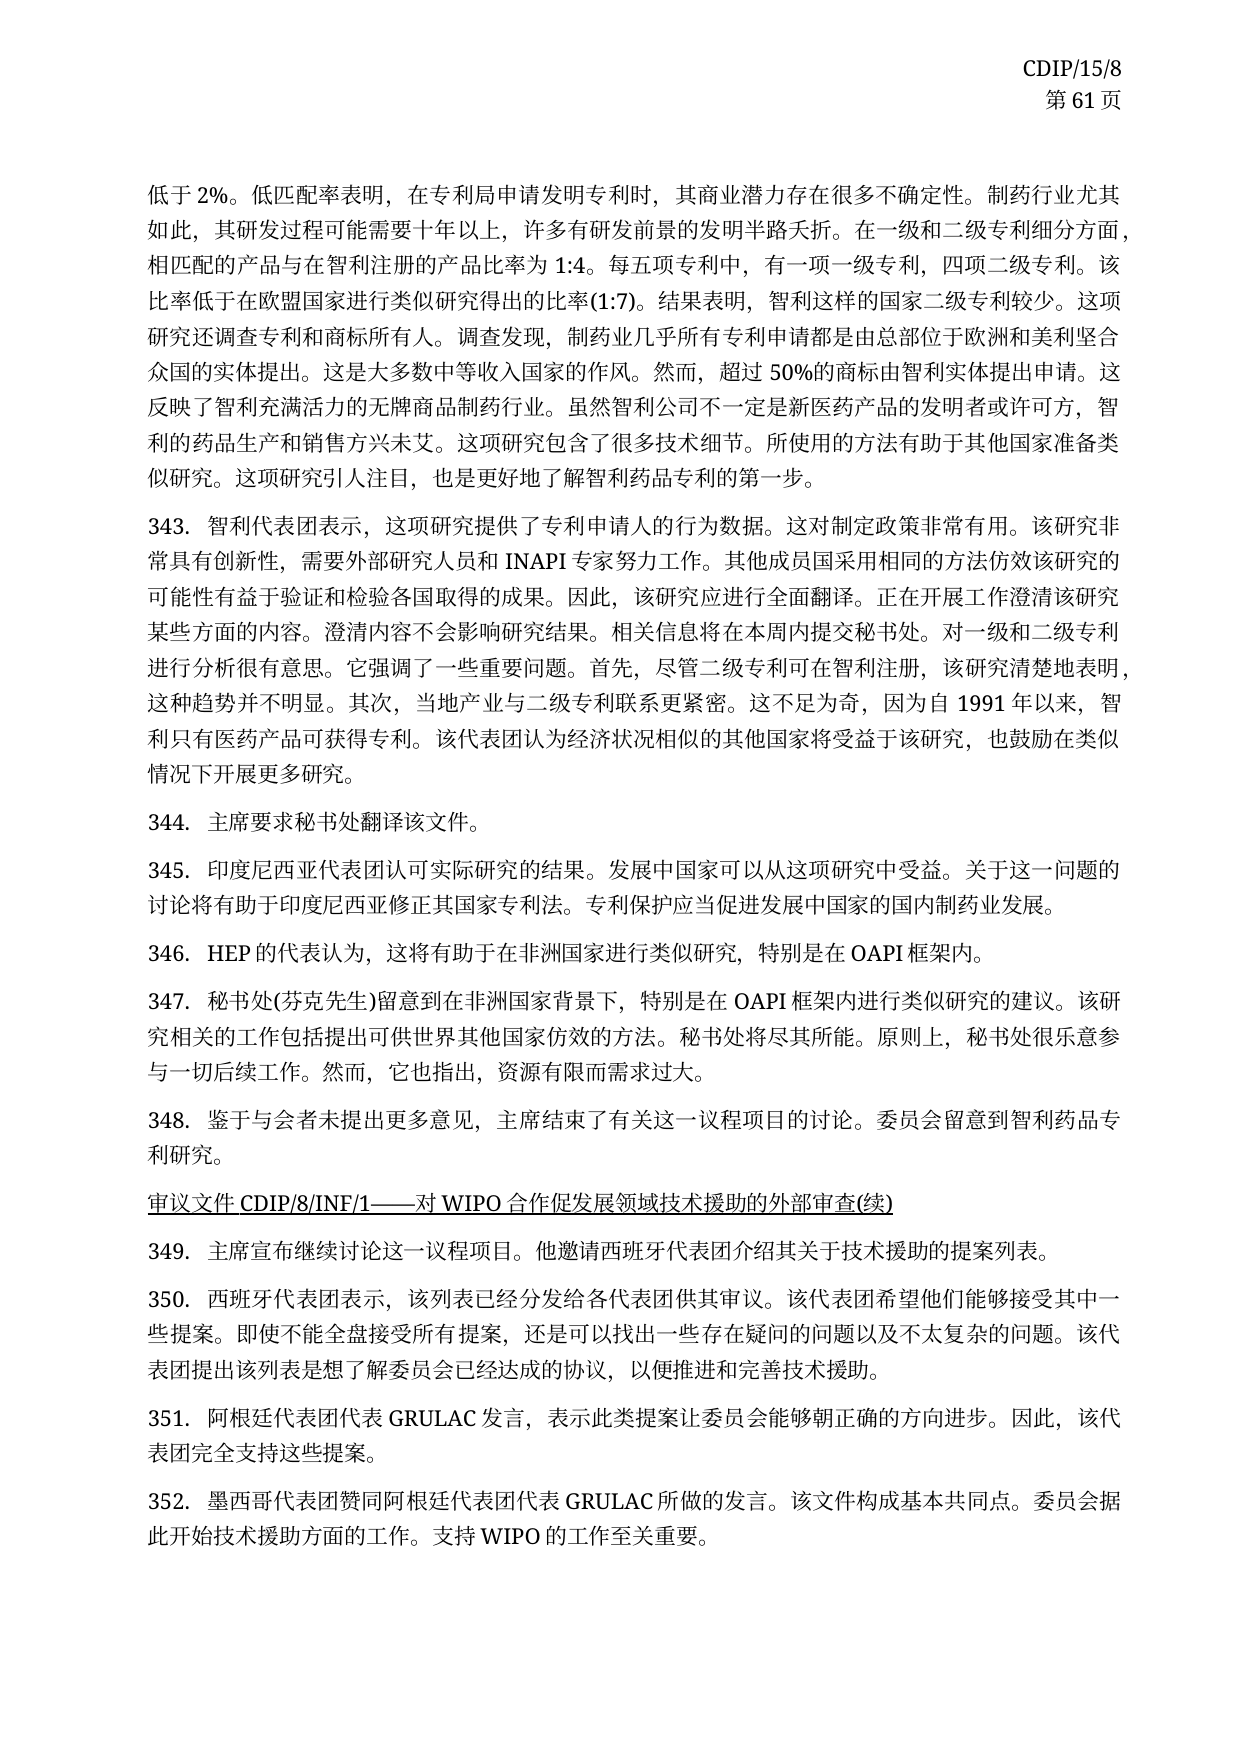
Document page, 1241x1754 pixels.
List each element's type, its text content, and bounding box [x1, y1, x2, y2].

list . 鉴于与会者未提出更多意见，主席结束了有关这一议程项目的讨论。委员会留意到智利药品专利研究。 [148, 1099, 1122, 1170]
list . 主席要求秘书处翻译该文件。 [148, 801, 1122, 837]
list . HEP的代表认为，这将有助于在非洲国家进行类似研究，特别是在OAPI框架内。 [148, 932, 1122, 968]
list . 西班牙代表团表示，该列表已经分发给各代表团供其审议。该代表团希望他们能够接受其中一些提案。即使不能全盘接受所有提案，还是可以找出一些存在疑问的问题以及不太复杂的问题。该代表团提出该列表是想了解委员会已经达成的协议，以便推进和完善技术援助。 [148, 1278, 1122, 1384]
list . 秘书处(芬克先生)留意到在非洲国家背景下，特别是在OAPI框架内进行类似研究的建议。该研究相关的工作包括提出可供世界其他国家仿效的方法。秘书处将尽其所能。原则上，秘书处很乐意参与一切后续工作。然而，它也指出，资源有限而需求过大。 [148, 980, 1122, 1087]
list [148, 174, 1122, 493]
text 审议文件CDIP/8/INF/1——对WIPO合作促发展领域技术援助的外部审查(续) [148, 1182, 1122, 1218]
list . 印度尼西亚代表团认可实际研究的结果。发展中国家可以从这项研究中受益。关于这一问题的讨论将有助于印度尼西亚修正其国家专利法。专利保护应当促进发展中国家的国内制药业发展。 [148, 849, 1122, 920]
list . 墨西哥代表团赞同阿根廷代表团代表GRULAC所做的发言。该文件构成基本共同点。委员会据此开始技术援助方面的工作。支持WIPO的工作至关重要。 [148, 1480, 1122, 1551]
list . 智利代表团表示，这项研究提供了专利申请人的行为数据。这对制定政策非常有用。该研究非常具有创新性，需要外部研究人员和INAPI专家努力工作。其他成员国采用相同的方法仿效该研究的可能性有益于验证和检验各国取得的成果。因此，该研究应进行全面翻译。正在开展工作澄清该研究某些方面的内容。澄清内容不会影响研究结果。相关信息将在本周内提交秘书处。对一级和二级专利进行分析很有意思。它强调了一些重要问题。首先，尽管二级专利可在智利注册，该研究清楚地表明，这种趋势并不明显。其次，当地产业与二级专利联系更紧密。这不足为奇，因为自1991年以来，智利只有医药产品可获得专利。该代表团认为经济状况相似的其他国家将受益于该研究，也鼓励在类似情况下开展更多研究。 [148, 505, 1122, 789]
list . 主席宣布继续讨论这一议程项目。他邀请西班牙代表团介绍其关于技术援助的提案列表。 [148, 1230, 1122, 1266]
list . 阿根廷代表团代表GRULAC发言，表示此类提案让委员会能够朝正确的方向进步。因此，该代表团完全支持这些提案。 [148, 1397, 1122, 1468]
